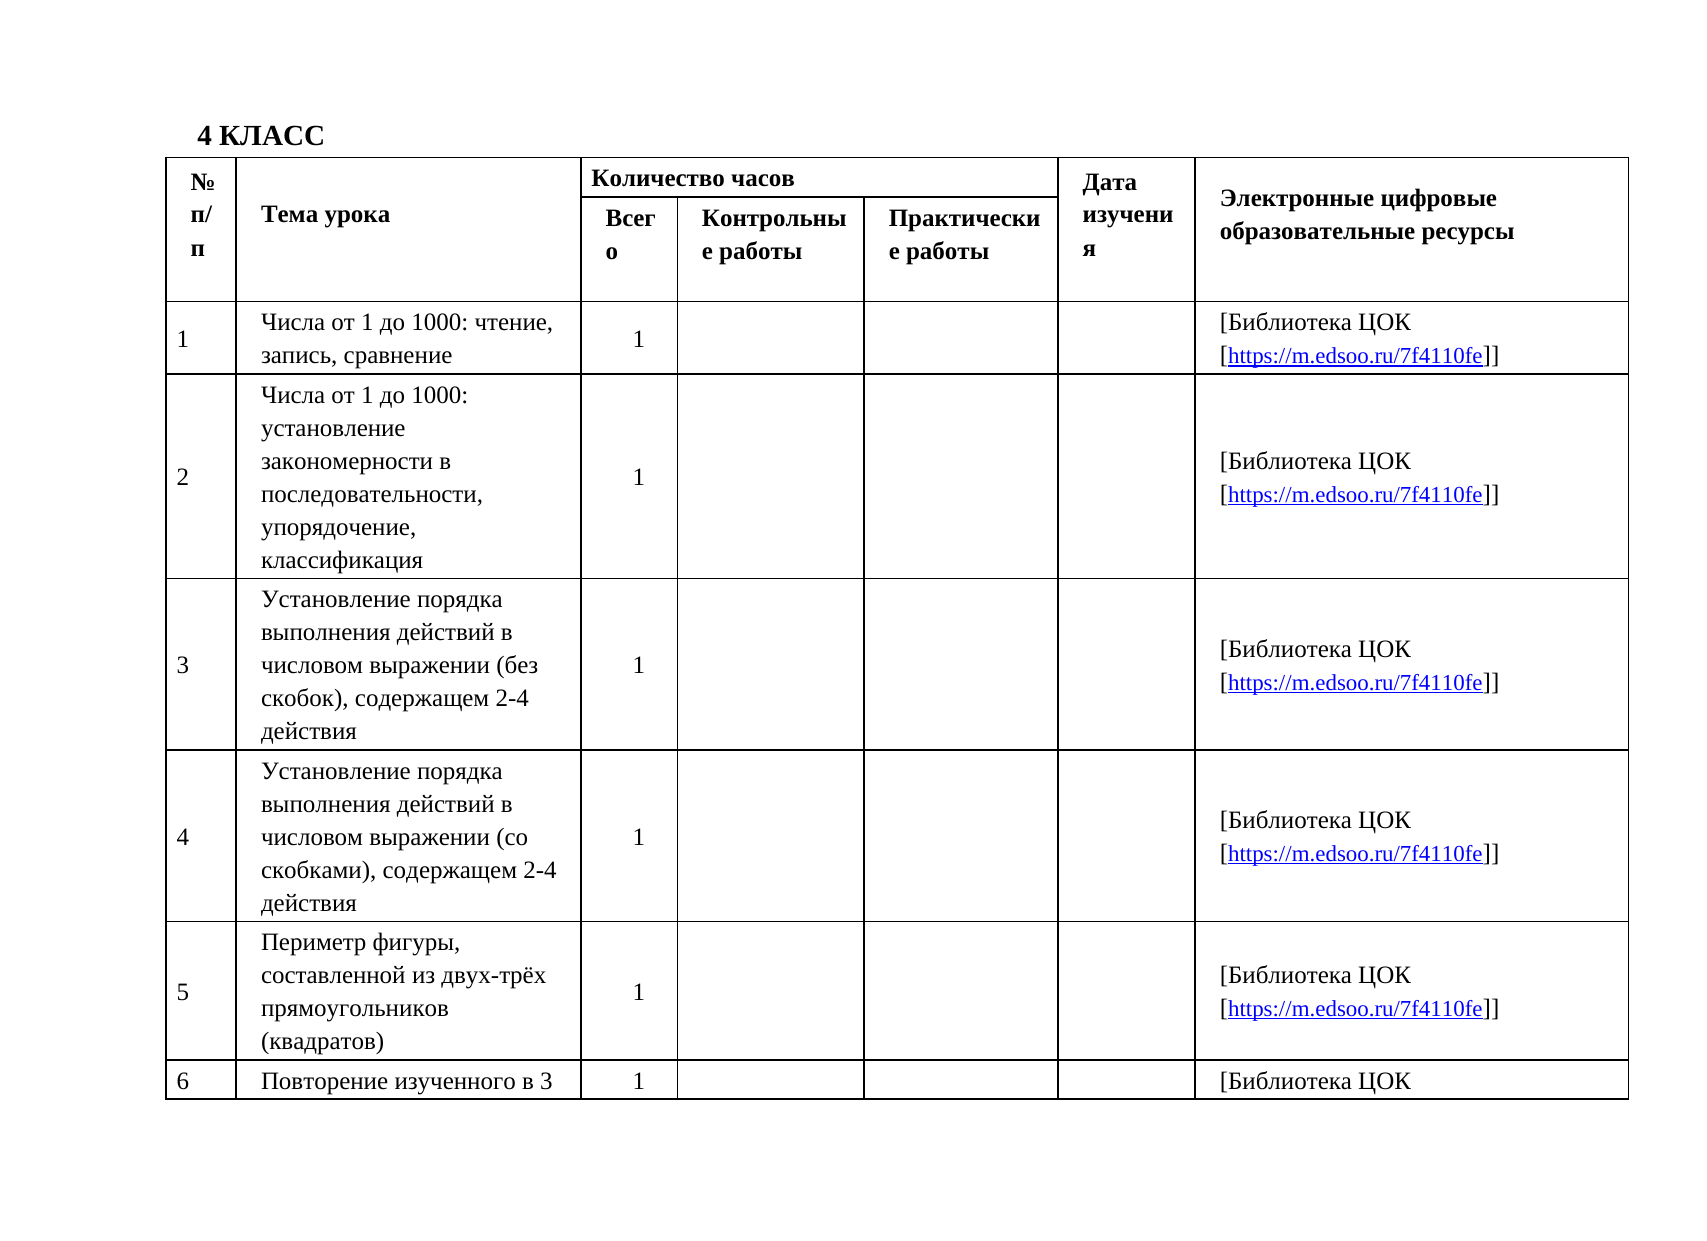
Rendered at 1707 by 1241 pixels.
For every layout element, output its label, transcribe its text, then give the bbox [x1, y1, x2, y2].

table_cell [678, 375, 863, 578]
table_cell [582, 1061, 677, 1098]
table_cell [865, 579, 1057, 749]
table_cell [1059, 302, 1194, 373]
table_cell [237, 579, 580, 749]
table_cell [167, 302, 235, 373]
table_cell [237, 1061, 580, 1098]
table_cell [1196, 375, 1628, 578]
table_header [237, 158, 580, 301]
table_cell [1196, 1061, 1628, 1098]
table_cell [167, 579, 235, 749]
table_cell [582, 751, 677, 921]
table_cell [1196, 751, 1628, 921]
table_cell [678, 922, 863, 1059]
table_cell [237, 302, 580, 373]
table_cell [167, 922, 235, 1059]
text 4 КЛАСС [190, 118, 1618, 152]
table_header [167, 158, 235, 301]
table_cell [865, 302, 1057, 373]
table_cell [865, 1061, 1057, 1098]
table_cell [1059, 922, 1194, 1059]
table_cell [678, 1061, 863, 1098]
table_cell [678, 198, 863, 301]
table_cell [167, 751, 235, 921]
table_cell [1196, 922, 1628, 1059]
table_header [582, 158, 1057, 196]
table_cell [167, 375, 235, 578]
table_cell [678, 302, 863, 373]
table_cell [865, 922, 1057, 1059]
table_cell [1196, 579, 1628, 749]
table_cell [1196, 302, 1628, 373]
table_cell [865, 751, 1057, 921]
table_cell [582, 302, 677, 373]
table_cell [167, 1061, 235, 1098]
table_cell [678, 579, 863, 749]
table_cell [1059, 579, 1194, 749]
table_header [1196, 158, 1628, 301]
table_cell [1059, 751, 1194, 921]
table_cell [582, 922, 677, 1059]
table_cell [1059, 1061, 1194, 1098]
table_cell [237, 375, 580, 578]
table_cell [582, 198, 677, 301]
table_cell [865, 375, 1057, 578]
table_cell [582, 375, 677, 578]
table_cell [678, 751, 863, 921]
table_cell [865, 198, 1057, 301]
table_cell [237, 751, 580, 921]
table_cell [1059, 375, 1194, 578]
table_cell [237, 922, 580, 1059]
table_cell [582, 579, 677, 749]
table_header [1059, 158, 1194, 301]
